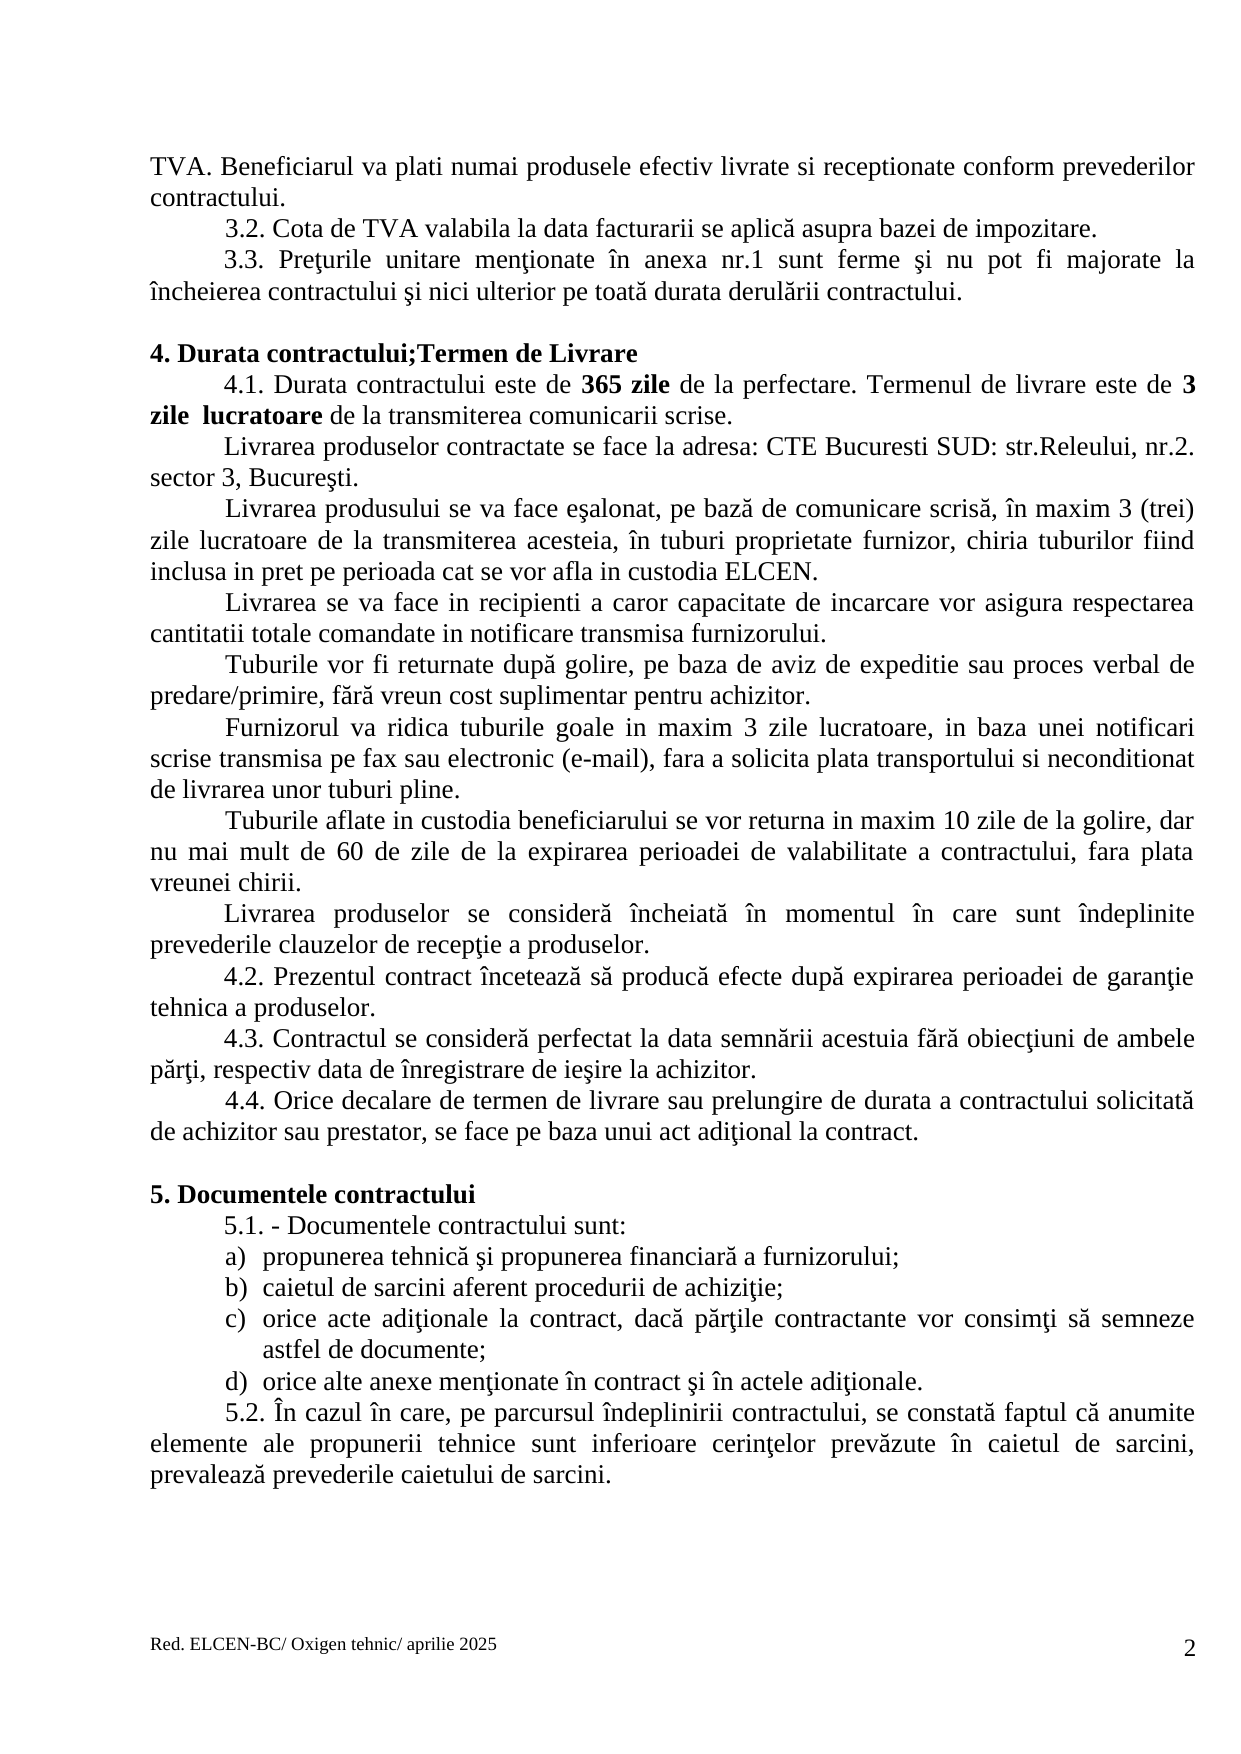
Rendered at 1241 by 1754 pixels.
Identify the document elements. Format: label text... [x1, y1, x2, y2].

text 5.1. - Documentele contractului sunt: [150, 1209, 1196, 1240]
text 3.3. Preţurile unitare menţionate în anexa nr.1 sunt ferme şi nu pot fi majorate la încheierea contractului şi nici ulterior pe toată durata derulării contractului. [150, 243, 1196, 306]
text 4.2. Prezentul contract încetează să producă efecte după expirarea perioadei de garanţie tehnica a produselor. [150, 960, 1196, 1022]
text 5. Documentele contractului [150, 1178, 1196, 1209]
list orice acte adiţionale la contract, dacă părţile contractante vor consimţi să semneze astfel de documente; [225, 1302, 1196, 1365]
text 4.1. Durata contractului este de 365 zile de la perfectare. Termenul de livrare este de 3 zile lucratoare de la transmiterea comunicarii scrise. [150, 368, 1196, 430]
list propunerea tehnică şi propunerea financiară a furnizorului; [225, 1240, 1196, 1271]
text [150, 150, 1196, 212]
text Livrarea produselor contractate se face la adresa: CTE Bucuresti SUD: str.Releului, nr.2. sector 3, Bucureşti. [150, 430, 1196, 493]
text 4.3. Contractul se consideră perfectat la data semnării acestuia fără obiecţiuni de ambele părţi, respectiv data de înregistrare de ieşire la achizitor. [150, 1022, 1196, 1084]
text 4. Durata contractului;Termen de Livrare [150, 337, 1196, 368]
text Furnizorul va ridica tuburile goale in maxim 3 zile lucratoare, in baza unei notificari scrise transmisa pe fax sau electronic (e-mail), fara a solicita plata transportului si neconditionat de livrarea unor tuburi pline. [150, 711, 1196, 804]
text Tuburile vor fi returnate după golire, pe baza de aviz de expeditie sau proces verbal de predare/primire, fără vreun cost suplimentar pentru achizitor. [150, 648, 1196, 711]
text Livrarea produselor se consideră încheiată în momentul în care sunt îndeplinite prevederile clauzelor de recepţie a produselor. [150, 897, 1196, 960]
list orice alte anexe menţionate în contract şi în actele adiţionale. [225, 1365, 1196, 1396]
text Tuburile aflate in custodia beneficiarului se vor returna in maxim 10 zile de la golire, dar nu mai mult de 60 de zile de la expirarea perioadei de valabilitate a contractului, fara plata vreunei chirii. [150, 804, 1196, 897]
text 4.4. Orice decalare de termen de livrare sau prelungire de durata a contractului solicitată de achizitor sau prestator, se face pe baza unui act adiţional la contract. [150, 1084, 1196, 1147]
text Livrarea produsului se va face eşalonat, pe bază de comunicare scrisă, în maxim 3 (trei) zile lucratoare de la transmiterea acesteia, în tuburi proprietate furnizor, chiria tuburilor fiind inclusa in pret pe perioada cat se vor afla in custodia ELCEN. [150, 493, 1196, 586]
text 5.2. În cazul în care, pe parcursul îndeplinirii contractului, se constată faptul că anumite elemente ale propunerii tehnice sunt inferioare cerinţelor prevăzute în caietul de sarcini, prevalează prevederile caietului de sarcini. [150, 1396, 1196, 1489]
text 3.2. Cota de TVA valabila la data facturarii se aplică asupra bazei de impozitare. [150, 212, 1196, 243]
text Livrarea se va face in recipienti a caror capacitate de incarcare vor asigura respectarea cantitatii totale comandate in notificare transmisa furnizorului. [150, 586, 1196, 648]
list caietul de sarcini aferent procedurii de achiziţie; [225, 1271, 1196, 1302]
